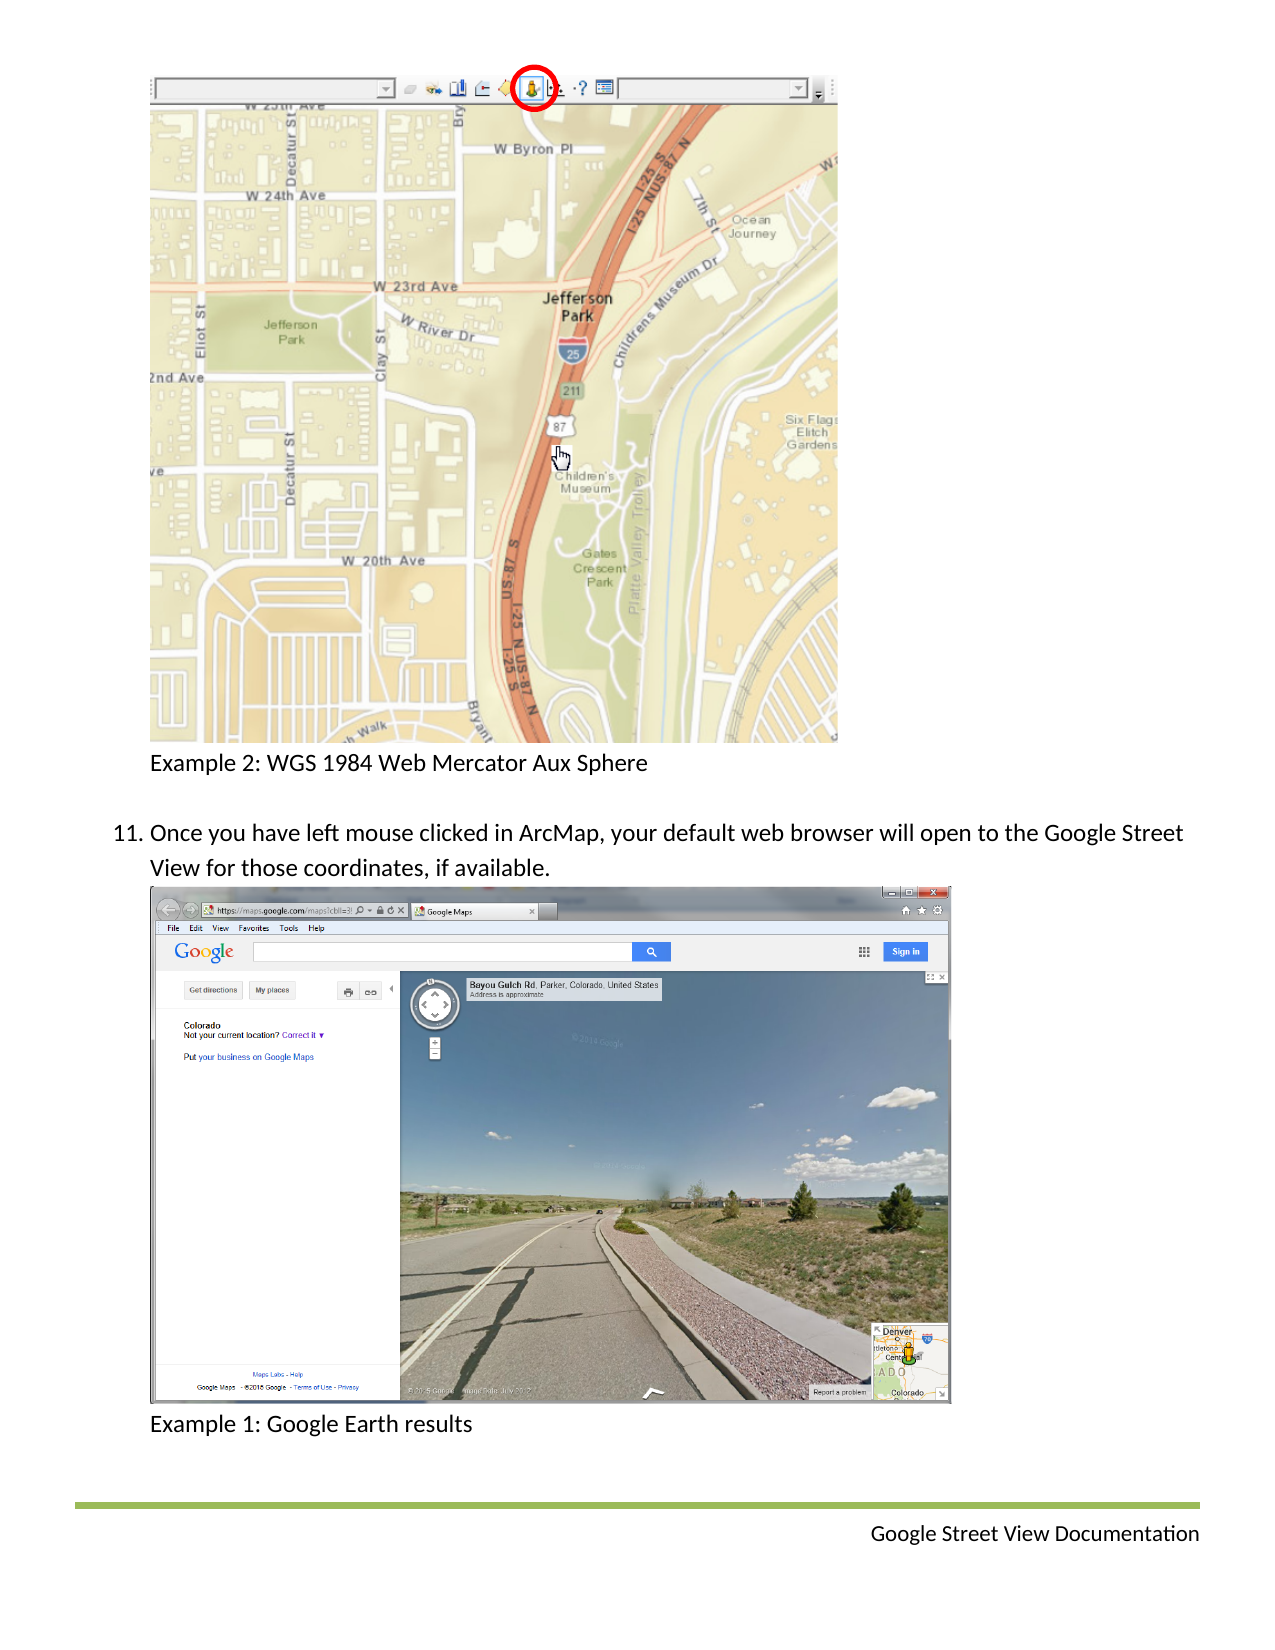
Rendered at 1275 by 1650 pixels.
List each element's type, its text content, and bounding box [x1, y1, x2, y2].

picture [516, 75, 553, 106]
list Example 1: Google Earth results [150, 1408, 1200, 1438]
list Example 2: WGS 1984 Web Mercator Aux Sphere [150, 747, 1200, 777]
picture [150, 75, 838, 743]
list Once you have left mouse clicked in ArcMap, your default web browser will open to the Google Street View for those coordinates, if available. [112, 817, 1200, 882]
picture [150, 886, 952, 1404]
